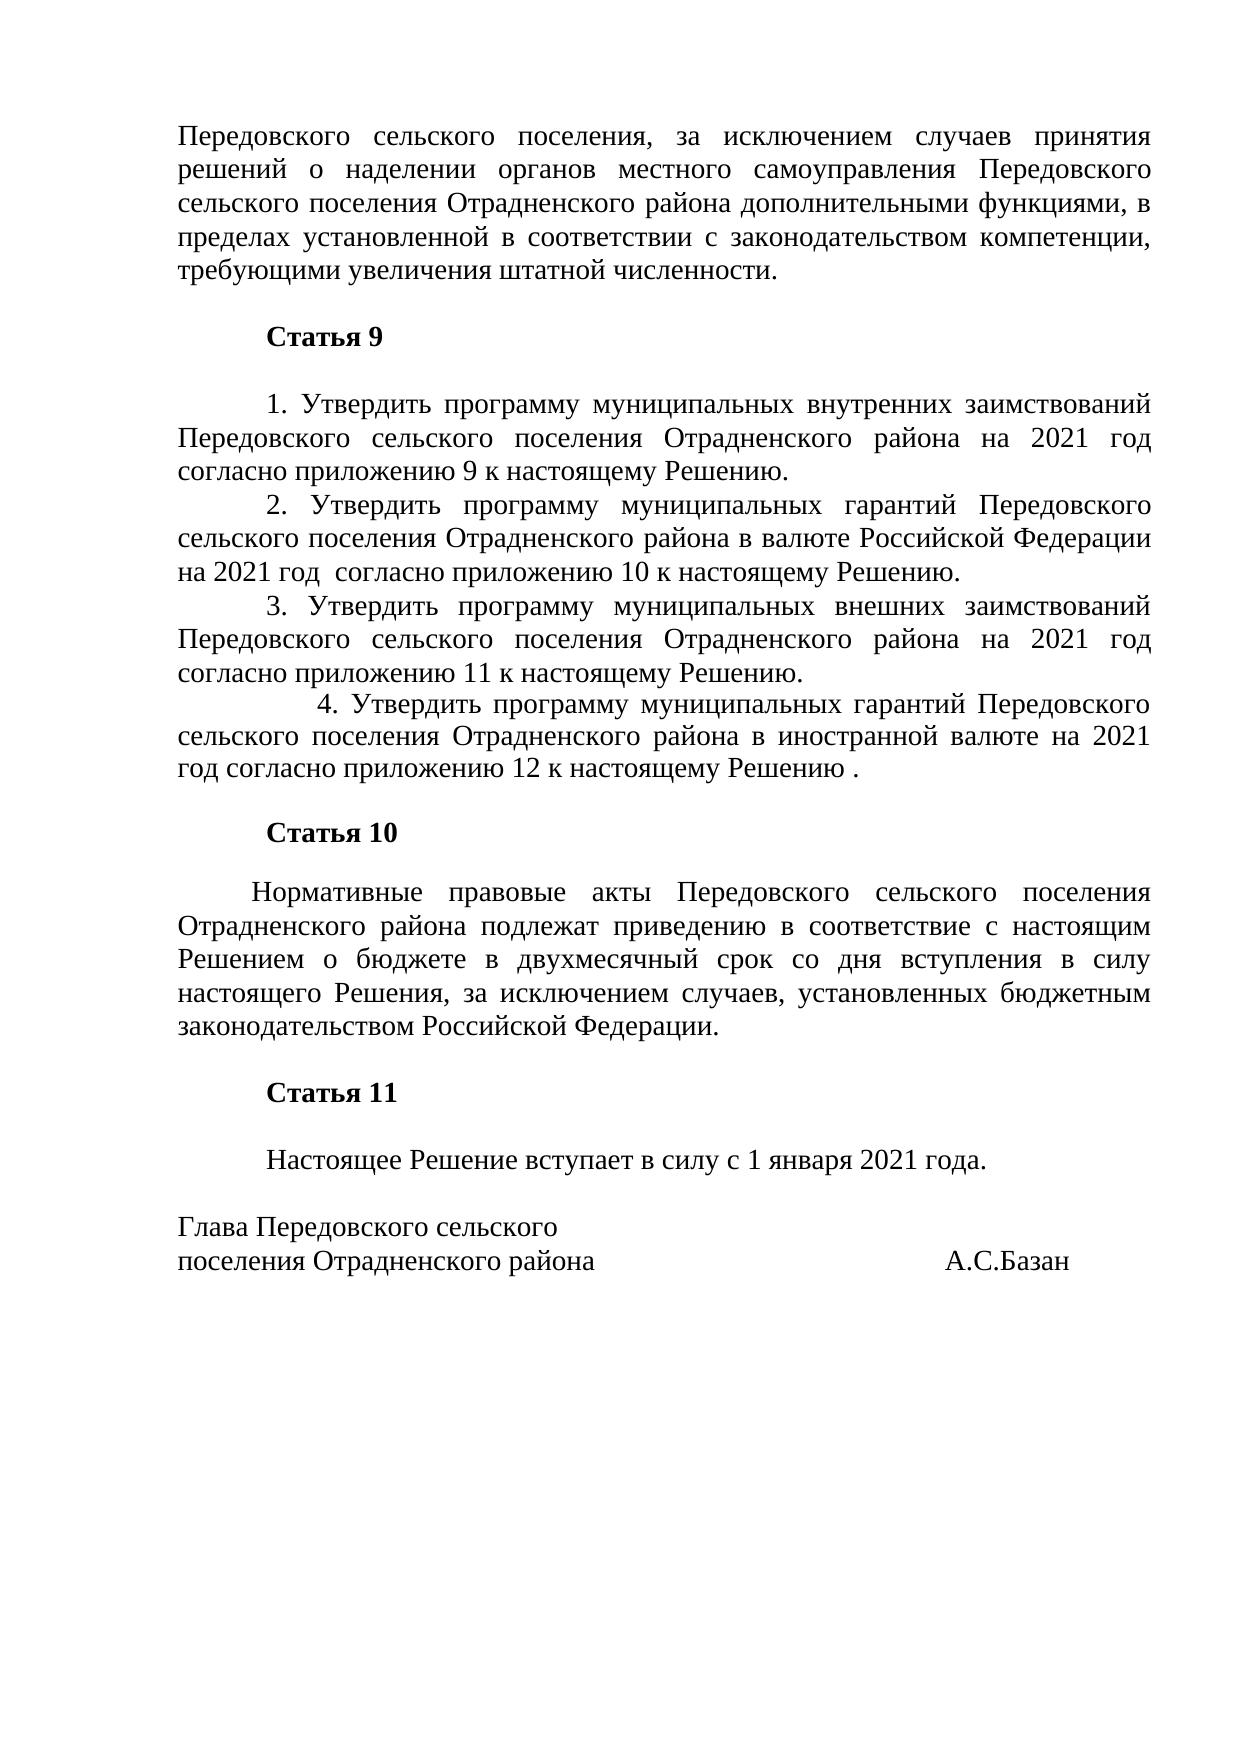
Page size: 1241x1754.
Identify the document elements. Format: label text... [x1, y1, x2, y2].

text Настоящее Решение вступает в силу с 1 января 2021 года. [177, 1142, 1152, 1176]
text 1. Утвердить программу муниципальных внутренних заимствований Передовского сельского поселения Отрадненского района на 2021 год согласно приложению 9 к настоящему Решению. [177, 386, 1152, 487]
text Глава Передовского сельского [177, 1209, 1152, 1243]
text 3. Утвердить программу муниципальных внешних заимствований Передовского сельского поселения Отрадненского района на 2021 год согласно приложению 11 к настоящему Решению. [177, 588, 1152, 688]
text Статья 11 [177, 1075, 1152, 1109]
text 4. Утвердить программу муниципальных гарантий Передовского сельского поселения Отрадненского района в иностранной валюте на 2021 год согласно приложению 12 к настоящему Решению . [177, 688, 1152, 784]
text Нормативные правовые акты Передовского сельского поселения Отрадненского района подлежат приведению в соответствие с настоящим Решением о бюджете в двухмесячный срок со дня вступления в силу настоящего Решения, за исключением случаев, установленных бюджетным законодательством Российской Федерации. [177, 874, 1152, 1042]
text поселения Отрадненского района А.С.Базан [177, 1243, 1152, 1277]
text Статья 9 [177, 319, 1152, 353]
text Статья 10 [177, 816, 1152, 849]
text 2. Утвердить программу муниципальных гарантий Передовского сельского поселения Отрадненского района в валюте Российской Федерации на 2021 год согласно приложению 10 к настоящему Решению. [177, 487, 1152, 588]
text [177, 118, 1152, 286]
